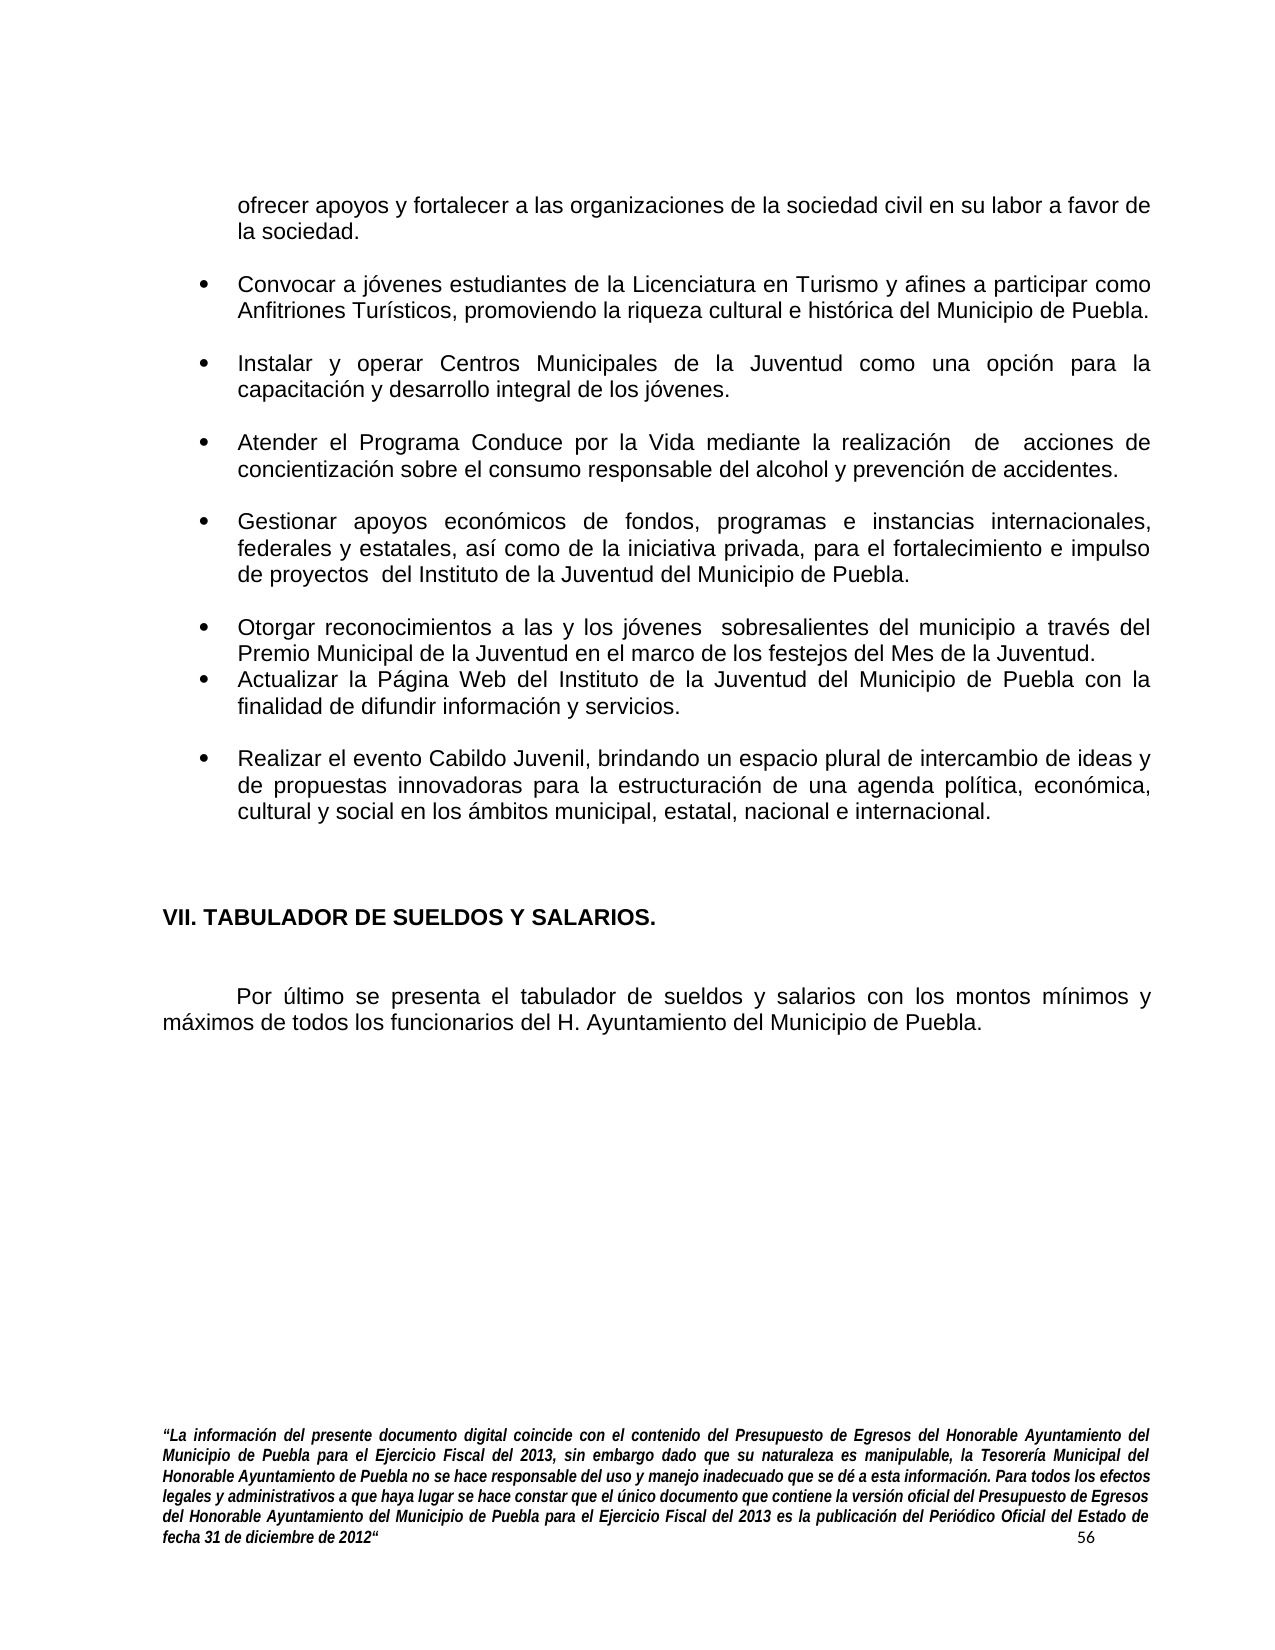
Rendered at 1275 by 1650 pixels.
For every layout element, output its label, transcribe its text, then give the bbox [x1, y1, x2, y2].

list Realizar el evento Cabildo Juvenil, brindando un espacio plural de intercambio de ideas y de propuestas innovadoras para la estructuración de una agenda política, económica, cultural y social en los ámbitos municipal, estatal, nacional e internacional. [200, 745, 1152, 824]
list Convocar a jóvenes estudiantes de la Licenciatura en Turismo y afines a participar como Anfitriones Turísticos, promoviendo la riqueza cultural e histórica del Municipio de Puebla. [200, 271, 1152, 324]
list Otorgar reconocimientos a las y los jóvenes sobresalientes del municipio a través del Premio Municipal de la Juventud en el marco de los festejos del Mes de la Juventud. [200, 614, 1152, 666]
text Por último se presenta el tabulador de sueldos y salarios con los montos mínimos y máximos de todos los funcionarios del H. Ayuntamiento del Municipio de Puebla. [162, 983, 1152, 1035]
text VII. TABULADOR DE SUELDOS Y SALARIOS. [162, 903, 1152, 930]
list Actualizar la Página Web del Instituto de la Juventud del Municipio de Puebla con la finalidad de difundir información y servicios. [200, 666, 1152, 719]
list Atender el Programa Conduce por la Vida mediante la realización de acciones de concientización sobre el consumo responsable del alcohol y prevención de accidentes. [200, 429, 1152, 482]
list Gestionar apoyos económicos de fondos, programas e instancias internacionales, federales y estatales, así como de la iniciativa privada, para el fortalecimiento e impulso de proyectos del Instituto de la Juventud del Municipio de Puebla. [200, 508, 1152, 587]
list Instalar y operar Centros Municipales de la Juventud como una opción para la capacitación y desarrollo integral de los jóvenes. [200, 350, 1152, 403]
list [200, 192, 1152, 245]
